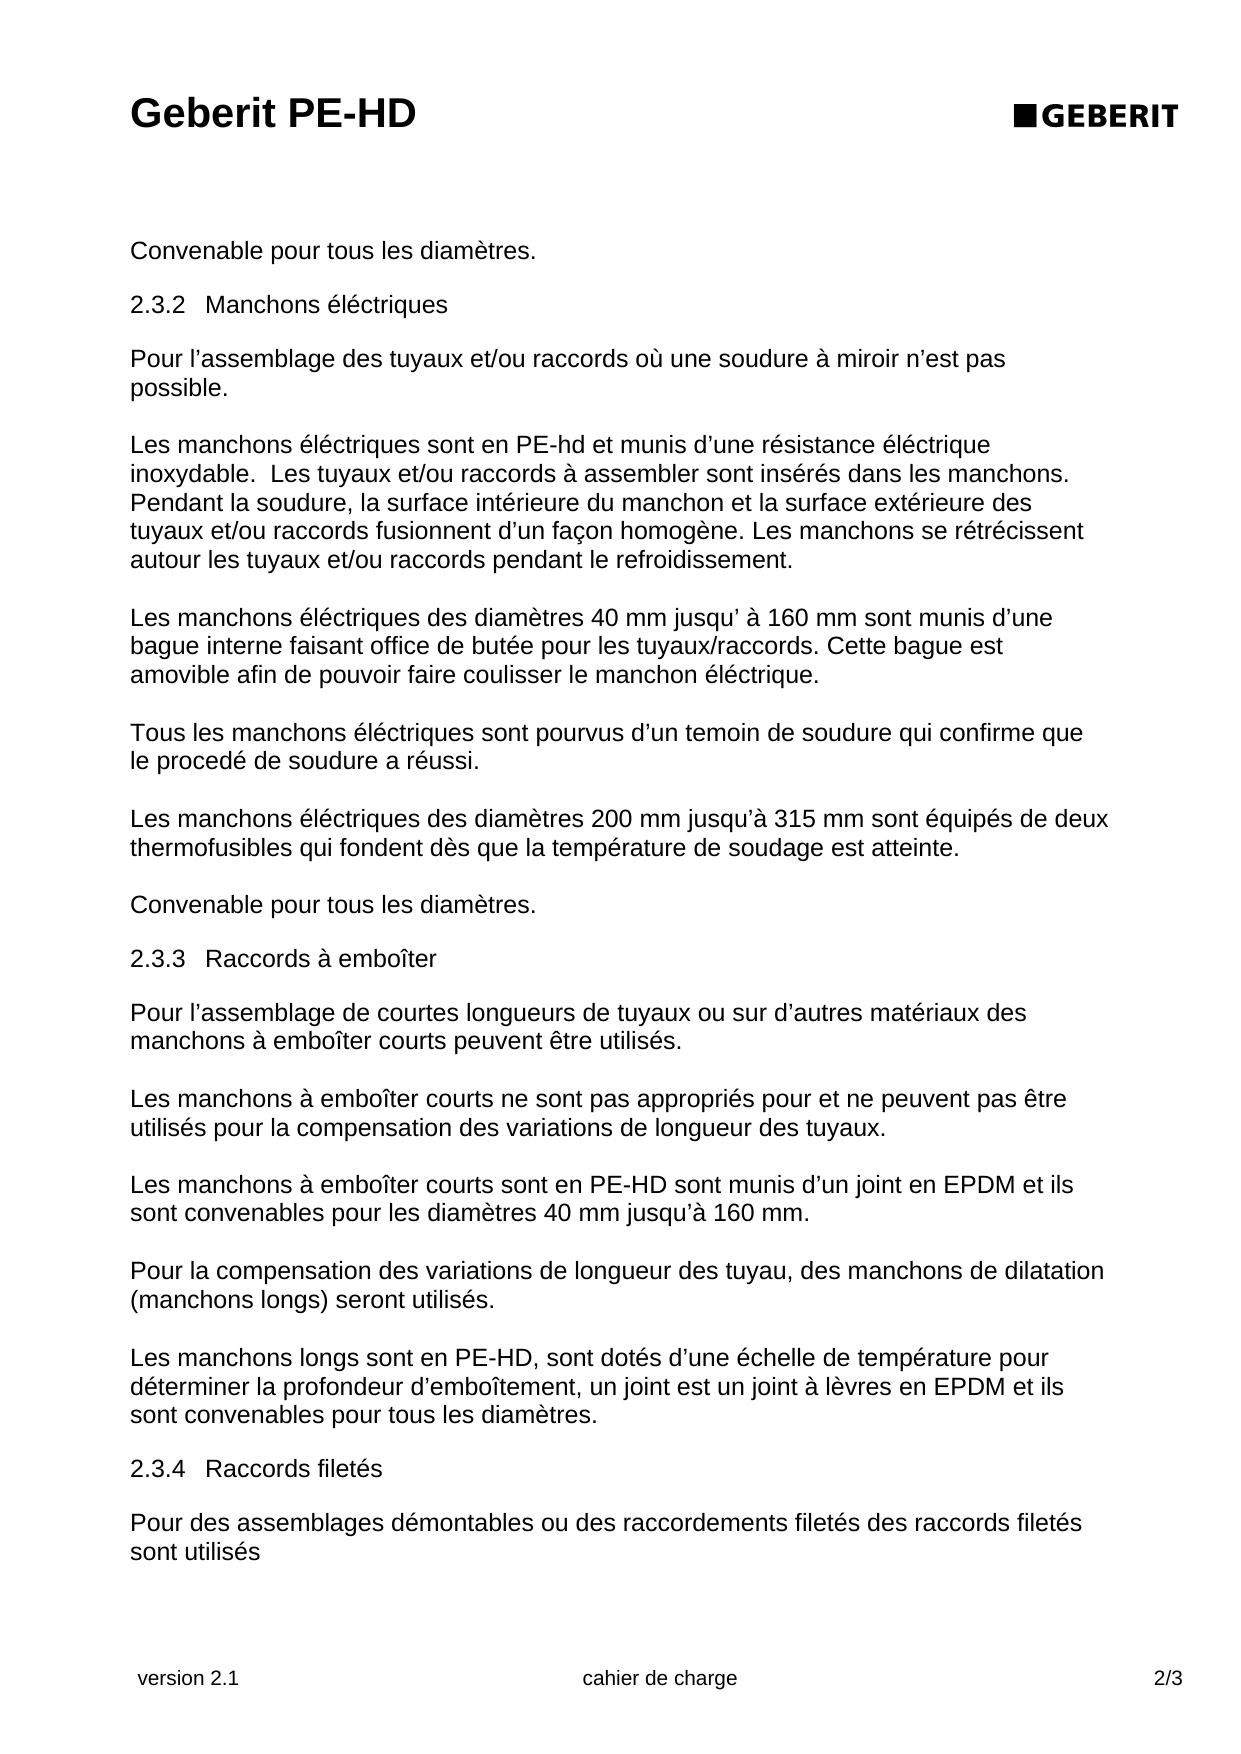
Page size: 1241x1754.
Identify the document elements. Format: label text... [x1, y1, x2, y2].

list Les manchons éléctriques sont en PE-hd et munis d’une résistance éléctrique inoxydable. Les tuyaux et/ou raccords à assembler sont insérés dans les manchons. Pendant la soudure, la surface intérieure du manchon et la surface extérieure des tuyaux et/ou raccords fusionnent d’un façon homogène. Les manchons se rétrécissent autour les tuyaux et/ou raccords pendant le refroidissement. [130, 430, 1110, 574]
picture [1013, 103, 1179, 128]
list Raccords filetés [130, 1454, 1110, 1483]
list Manchons éléctriques [130, 290, 1110, 319]
list Convenable pour tous les diamètres. [130, 890, 1110, 919]
list Raccords à emboîter [130, 944, 1110, 972]
list Convenable pour tous les diamètres. [130, 236, 1110, 265]
list Pour la compensation des variations de longueur des tuyau, des manchons de dilatation (manchons longs) seront utilisés. [130, 1256, 1110, 1314]
list Les manchons éléctriques des diamètres 200 mm jusqu’à 315 mm sont équipés de deux thermofusibles qui fondent dès que la température de soudage est atteinte. [130, 804, 1110, 861]
list Les manchons à emboîter courts sont en PE-HD sont munis d’un joint en EPDM et ils sont convenables pour les diamètres 40 mm jusqu’à 160 mm. [130, 1170, 1110, 1227]
list Pour l’assemblage de courtes longueurs de tuyaux ou sur d’autres matériaux des manchons à emboîter courts peuvent être utilisés. [130, 997, 1110, 1055]
list Les manchons à emboîter courts ne sont pas appropriés pour et ne peuvent pas être utilisés pour la compensation des variations de longueur des tuyaux. [130, 1084, 1110, 1141]
list Les manchons éléctriques des diamètres 40 mm jusqu’ à 160 mm sont munis d’une bague interne faisant office de butée pour les tuyaux/raccords. Cette bague est amovible afin de pouvoir faire coulisser le manchon éléctrique. [130, 602, 1110, 689]
list Les manchons longs sont en PE-HD, sont dotés d’une échelle de température pour déterminer la profondeur d’emboîtement, un joint est un joint à lèvres en EPDM et ils sont convenables pour tous les diamètres. [130, 1343, 1110, 1429]
list Tous les manchons éléctriques sont pourvus d’un temoin de soudure qui confirme que le procedé de soudure a réussi. [130, 717, 1110, 775]
list Pour l’assemblage des tuyaux et/ou raccords où une soudure à miroir n’est pas possible. [130, 344, 1110, 401]
list Pour des assemblages démontables ou des raccordements filetés des raccords filetés sont utilisés [130, 1508, 1110, 1565]
